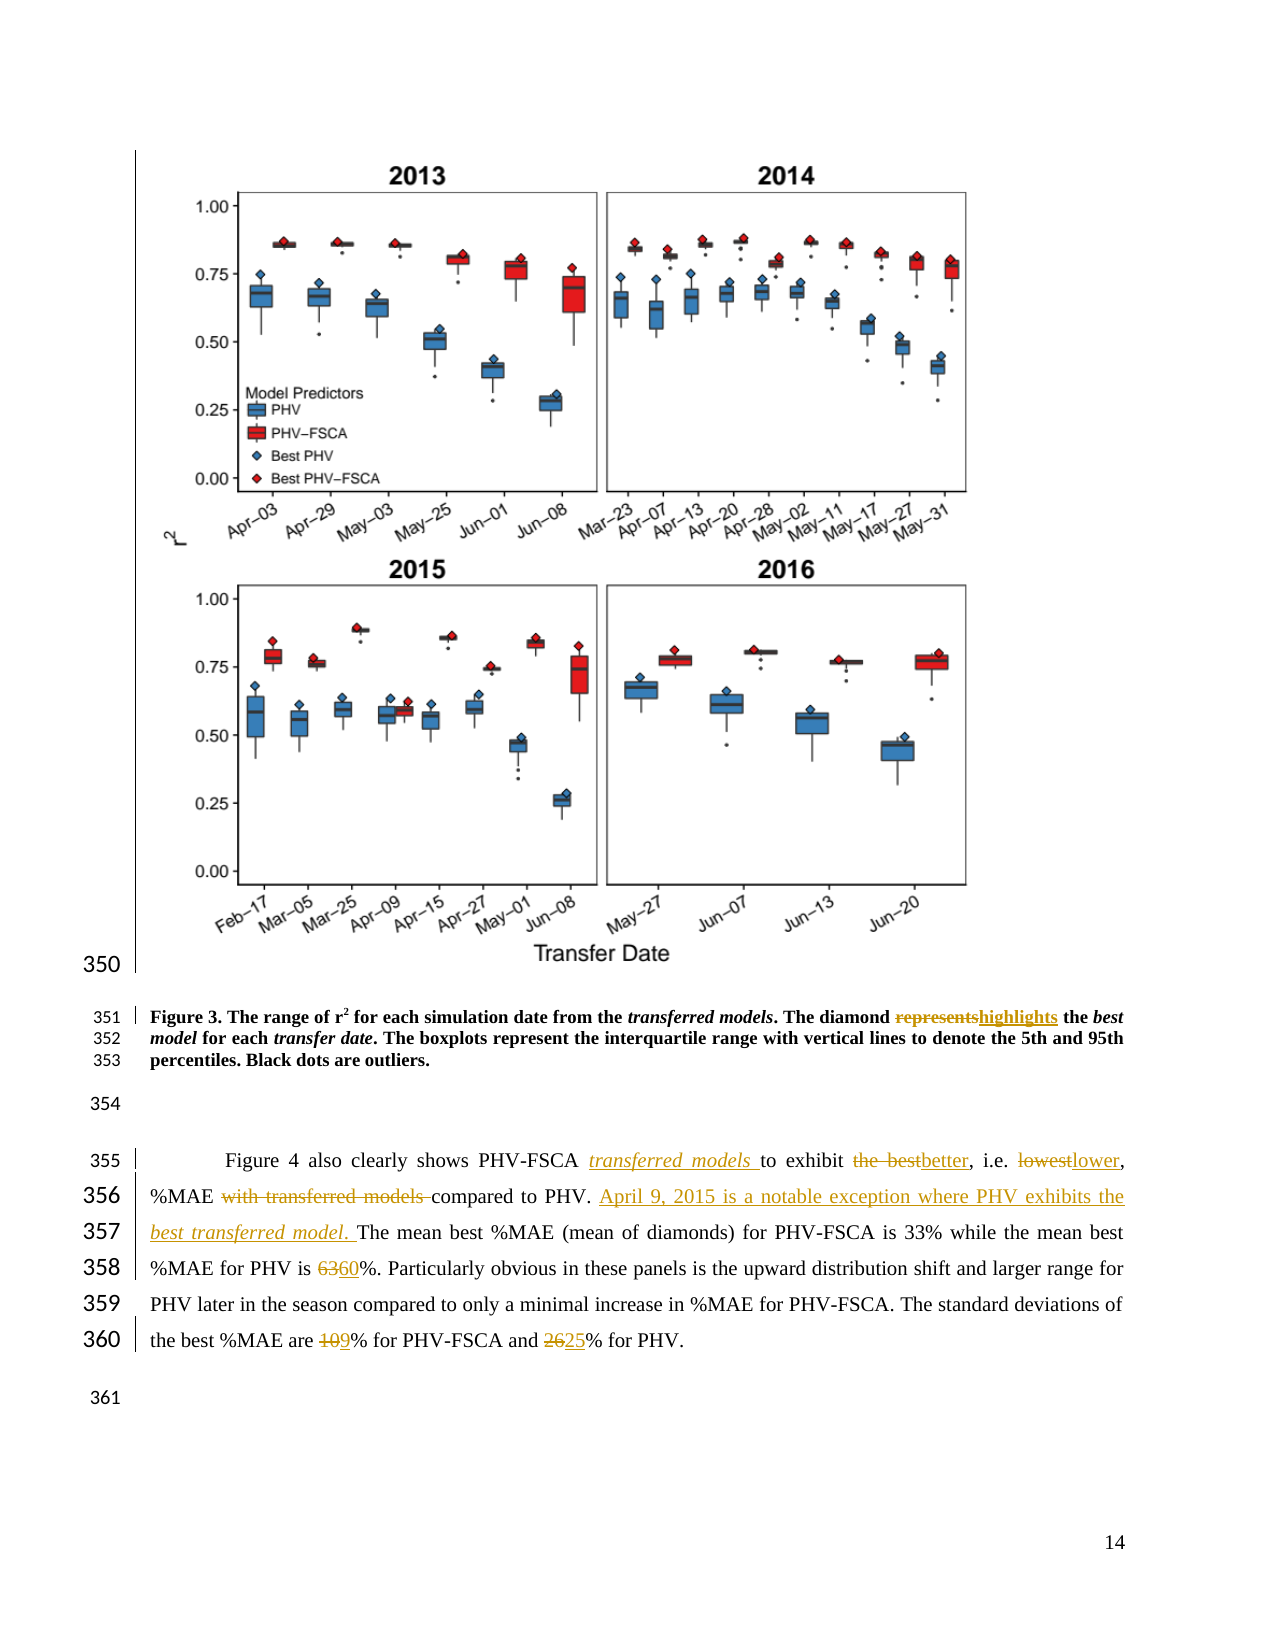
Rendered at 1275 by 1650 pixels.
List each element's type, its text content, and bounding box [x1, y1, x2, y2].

text Figure 3. The range of r2 for each simulation date from the transferred models. The diamond the best model for each transfer date. The boxplots represent the interquartile range with vertical lines to denote the 5th and 95th percentiles. Black dots are outliers. [150, 1006, 1125, 1070]
text Figure 4 also clearly shows PHV-FSCA to exhibit , i.e. , %MAE compared to PHV. The mean best %MAE (mean of diamonds) for PHV-FSCA is 33% while the mean best %MAE for PHV is %. Particularly obvious in these panels is the upward distribution shift and larger range for PHV later in the season compared to only a minimal increase in %MAE for PHV-FSCA. The standard deviations of the best %MAE are % for PHV-FSCA and % for PHV. [150, 1148, 1125, 1352]
